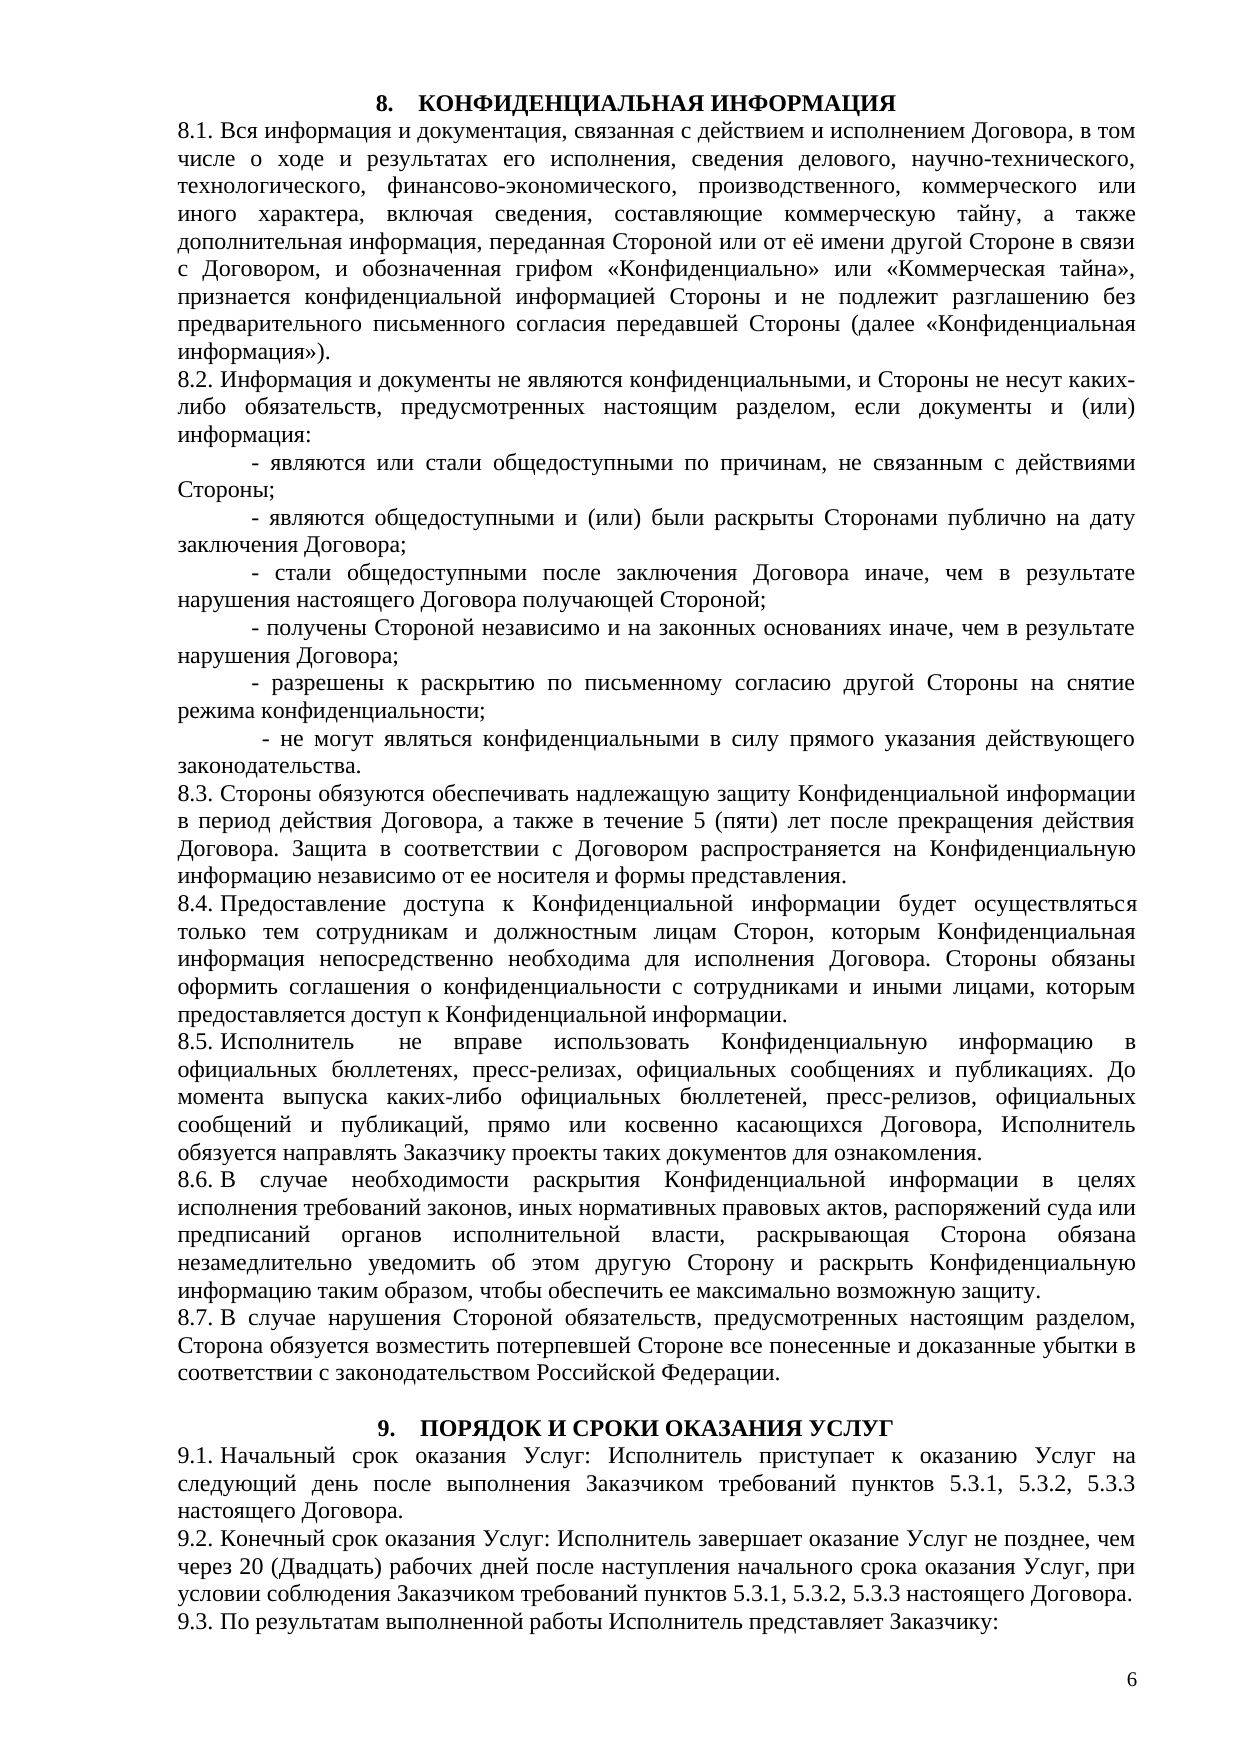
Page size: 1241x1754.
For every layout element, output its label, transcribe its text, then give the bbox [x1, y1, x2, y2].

list По результатам выполненной работы Исполнитель представляет Заказчику: [177, 1607, 1137, 1634]
list Вся информация и документация, связанная с действием и исполнением Договора, в том числе о ходе и результатах его исполнения, сведения делового, научно-технического, технологического, финансово-экономического, производственного, коммерческого или иного характера, включая сведения, составляющие коммерческую тайну, а также дополнительная информация, переданная Стороной или от её имени другой Стороне в связи с Договором, и обозначенная грифом «Конфиденциально» или «Коммерческая тайна», признается конфиденциальной информацией Стороны и не подлежит разглашению без предварительного письменного согласия передавшей Стороны (далее «Конфиденциальная информация»). [177, 116, 1137, 365]
list - стали общедоступными после заключения Договора иначе, чем в результате нарушения настоящего Договора получающей Стороной; [177, 558, 1137, 613]
list - являются или стали общедоступными по причинам, не связанным с действиями Стороны; [177, 447, 1137, 503]
list - не могут являться конфиденциальными в силу прямого указания действующего законодательства. [177, 723, 1137, 779]
list ПОРЯДОК И СРОКИ ОКАЗАНИЯ УСЛУГ [135, 1414, 1137, 1441]
list Стороны обязуются обеспечивать надлежащую защиту Конфиденциальной информации в период действия Договора, а также в течение 5 (пяти) лет после прекращения действия Договора. Защита в соответствии с Договором распространяется на Конфиденциальную информацию независимо от ее носителя и формы представления. [177, 779, 1137, 889]
list КОНФИДЕНЦИАЛЬНАЯ ИНФОРМАЦИЯ [135, 89, 1137, 116]
list Начальный срок оказания Услуг: Исполнитель приступает к оказанию Услуг на следующий день после выполнения Заказчиком требований пунктов 5.3.1, 5.3.2, 5.3.3 настоящего Договора. [177, 1441, 1137, 1524]
list Информация и документы не являются конфиденциальными, и Стороны не несут каких-либо обязательств, предусмотренных настоящим разделом, если документы и (или) информация: [177, 365, 1137, 447]
list Исполнитель не вправе использовать Конфиденциальную информацию в официальных бюллетенях, пресс-релизах, официальных сообщениях и публикациях. До момента выпуска каких-либо официальных бюллетеней, пресс-релизов, официальных сообщений и публикаций, прямо или косвенно касающихся Договора, Исполнитель обязуется направлять Заказчику проекты таких документов для ознакомления. [177, 1027, 1137, 1165]
list В случае необходимости раскрытия Конфиденциальной информации в целях исполнения требований законов, иных нормативных правовых актов, распоряжений суда или предписаний органов исполнительной власти, раскрывающая Сторона обязана незамедлительно уведомить об этом другую Сторону и раскрыть Конфиденциальную информацию таким образом, чтобы обеспечить ее максимально возможную защиту. [177, 1165, 1137, 1303]
list - получены Стороной независимо и на законных основаниях иначе, чем в результате нарушения Договора; [177, 613, 1137, 668]
list Предоставление доступа к Конфиденциальной информации будет осуществляться только тем сотрудникам и должностным лицам Сторон, которым Конфиденциальная информация непосредственно необходима для исполнения Договора. Стороны обязаны оформить соглашения о конфиденциальности с сотрудниками и иными лицами, которым предоставляется доступ к Конфиденциальной информации. [177, 889, 1137, 1027]
list В случае нарушения Стороной обязательств, предусмотренных настоящим разделом, Сторона обязуется возместить потерпевшей Стороне все понесенные и доказанные убытки в соответствии с законодательством Российской Федерации. [177, 1303, 1137, 1386]
list - являются общедоступными и (или) были раскрыты Сторонами публично на дату заключения Договора; [177, 503, 1137, 558]
list Конечный срок оказания Услуг: Исполнитель завершает оказание Услуг не позднее, чем через 20 (Двадцать) рабочих дней после наступления начального срока оказания Услуг, при условии соблюдения Заказчиком требований пунктов 5.3.1, 5.3.2, 5.3.3 настоящего Договора. [177, 1524, 1137, 1607]
list - разрешены к раскрытию по письменному согласию другой Стороны на снятие режима конфиденциальности; [177, 668, 1137, 723]
